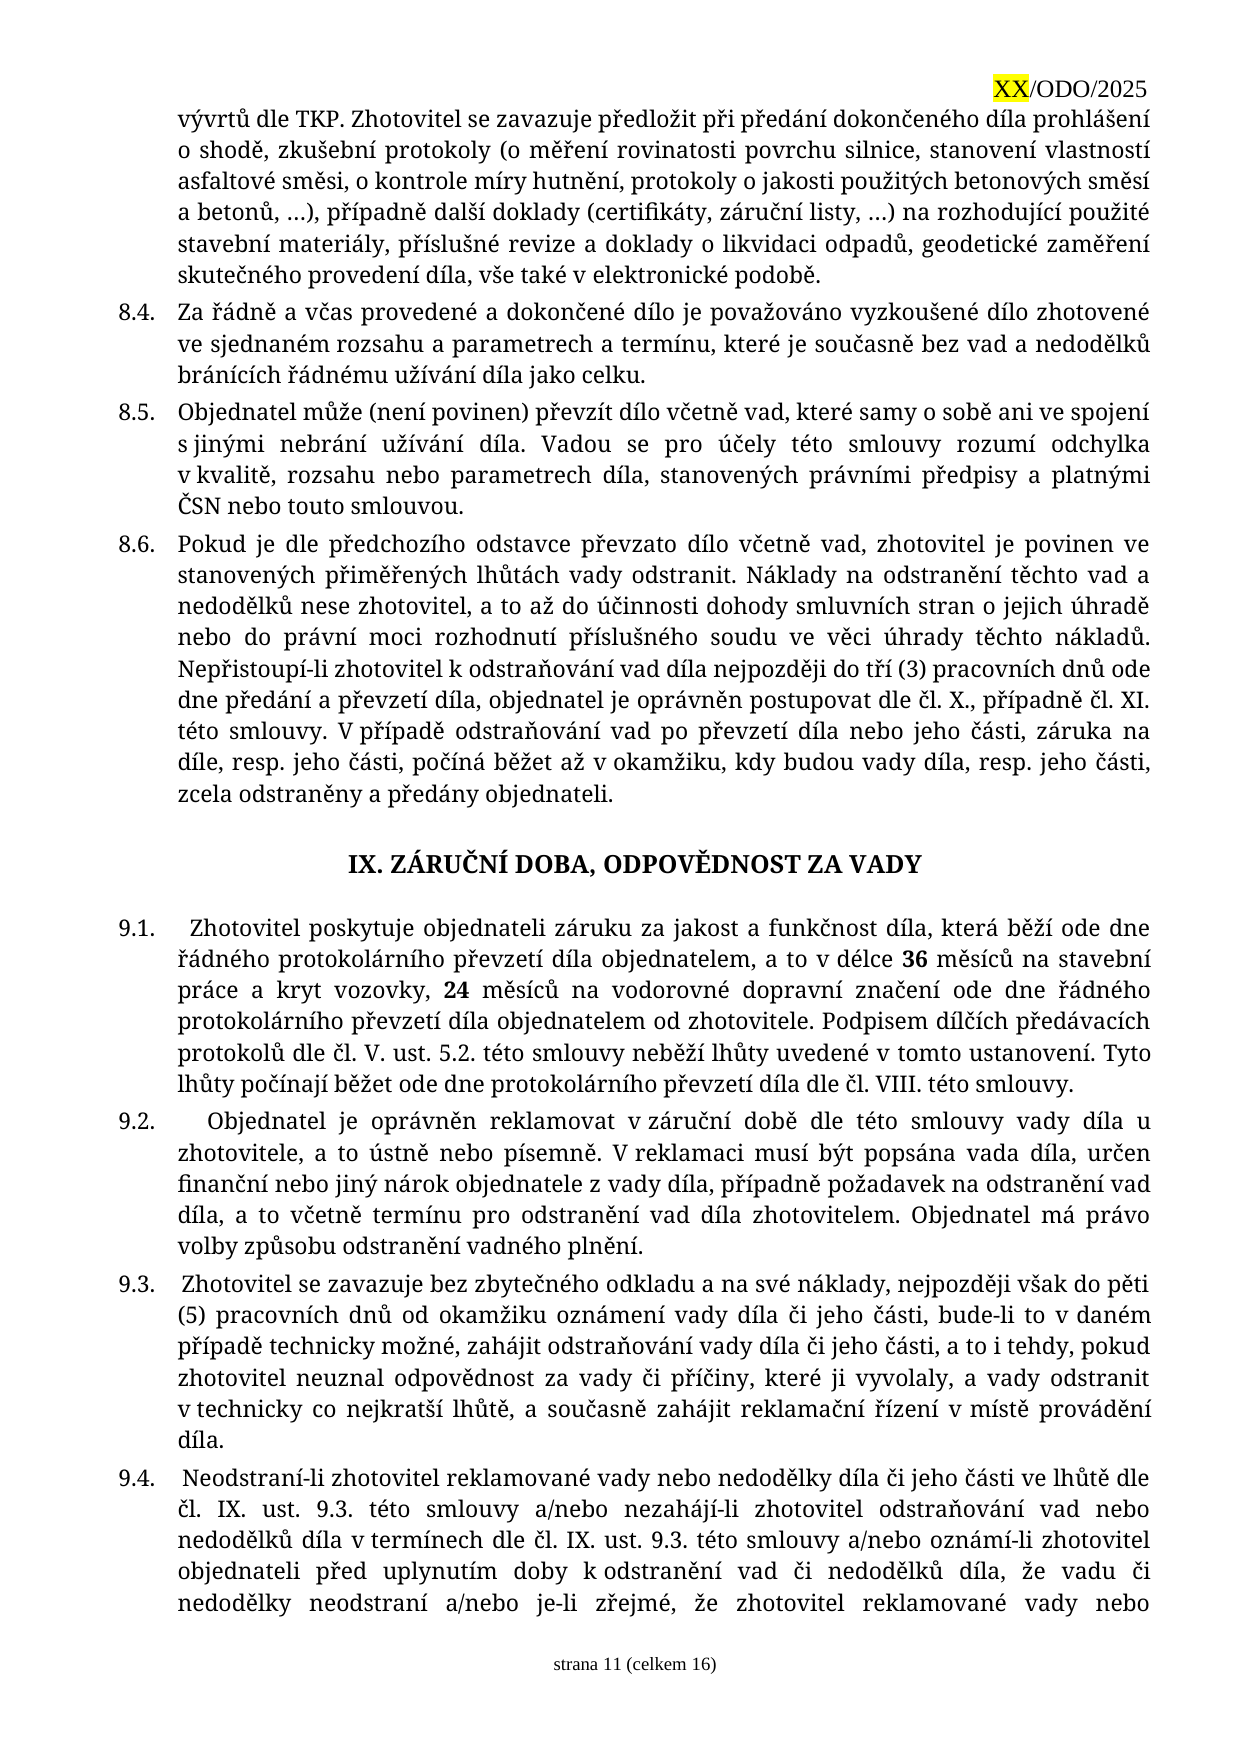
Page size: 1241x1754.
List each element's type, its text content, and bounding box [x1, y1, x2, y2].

list Objednatel je oprávněn reklamovat v záruční době dle této smlouvy vady díla u zhotovitele, a to ústně nebo písemně. V reklamaci musí být popsána vada díla, určen finanční nebo jiný nárok objednatele z vady díla, případně požadavek na odstranění vad díla, a to včetně termínu pro odstranění vad díla zhotovitelem. Objednatel má právo volby způsobu odstranění vadného plnění. [118, 1105, 1152, 1262]
list Pokud je dle předchozího odstavce převzato dílo včetně vad, zhotovitel je povinen ve stanovených přiměřených lhůtách vady odstranit. Náklady na odstranění těchto vad a nedodělků nese zhotovitel, a to až do účinnosti dohody smluvních stran o jejich úhradě nebo do právní moci rozhodnutí příslušného soudu ve věci úhrady těchto nákladů. Nepřistoupí-li zhotovitel k odstraňování vad díla nejpozději do tří (3) pracovních dnů ode dne předání a převzetí díla, objednatel je oprávněn postupovat dle čl. X., případně čl. XI. této smlouvy. V případě odstraňování vad po převzetí díla nebo jeho části, záruka na díle, resp. jeho části, počíná běžet až v okamžiku, kdy budou vady díla, resp. jeho části, zcela odstraněny a předány objednateli. [118, 527, 1152, 809]
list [118, 102, 1152, 290]
subtitle IX. ZÁRUČNÍ DOBA, ODPOVĚDNOST ZA VADY [118, 846, 1152, 880]
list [118, 1462, 1152, 1618]
list Za řádně a včas provedené a dokončené dílo je považováno vyzkoušené dílo zhotovené ve sjednaném rozsahu a parametrech a termínu, které je současně bez vad a nedodělků bránících řádnému užívání díla jako celku. [118, 296, 1152, 390]
list Zhotovitel poskytuje objednateli záruku za jakost a funkčnost díla, která běží ode dne řádného protokolárního převzetí díla objednatelem, a to v délce 36 měsíců na stavební práce a kryt vozovky, 24 měsíců na vodorovné dopravní značení ode dne řádného protokolárního převzetí díla objednatelem od zhotovitele. Podpisem dílčích předávacích protokolů dle čl. V. ust. 5.2. této smlouvy neběží lhůty uvedené v tomto ustanovení. Tyto lhůty počínají běžet ode dne protokolárního převzetí díla dle čl. VIII. této smlouvy. [118, 912, 1152, 1099]
list Objednatel může (není povinen) převzít dílo včetně vad, které samy o sobě ani ve spojení s jinými nebrání užívání díla. Vadou se pro účely této smlouvy rozumí odchylka v kvalitě, rozsahu nebo parametrech díla, stanovených právními předpisy a platnými ČSN nebo touto smlouvou. [118, 396, 1152, 521]
list Zhotovitel se zavazuje bez zbytečného odkladu a na své náklady, nejpozději však do pěti (5) pracovních dnů od okamžiku oznámení vady díla či jeho části, bude-li to v daném případě technicky možné, zahájit odstraňování vady díla či jeho části, a to i tehdy, pokud zhotovitel neuznal odpovědnost za vady či příčiny, které ji vyvolaly, a vady odstranit v technicky co nejkratší lhůtě, a současně zahájit reklamační řízení v místě provádění díla. [118, 1268, 1152, 1455]
